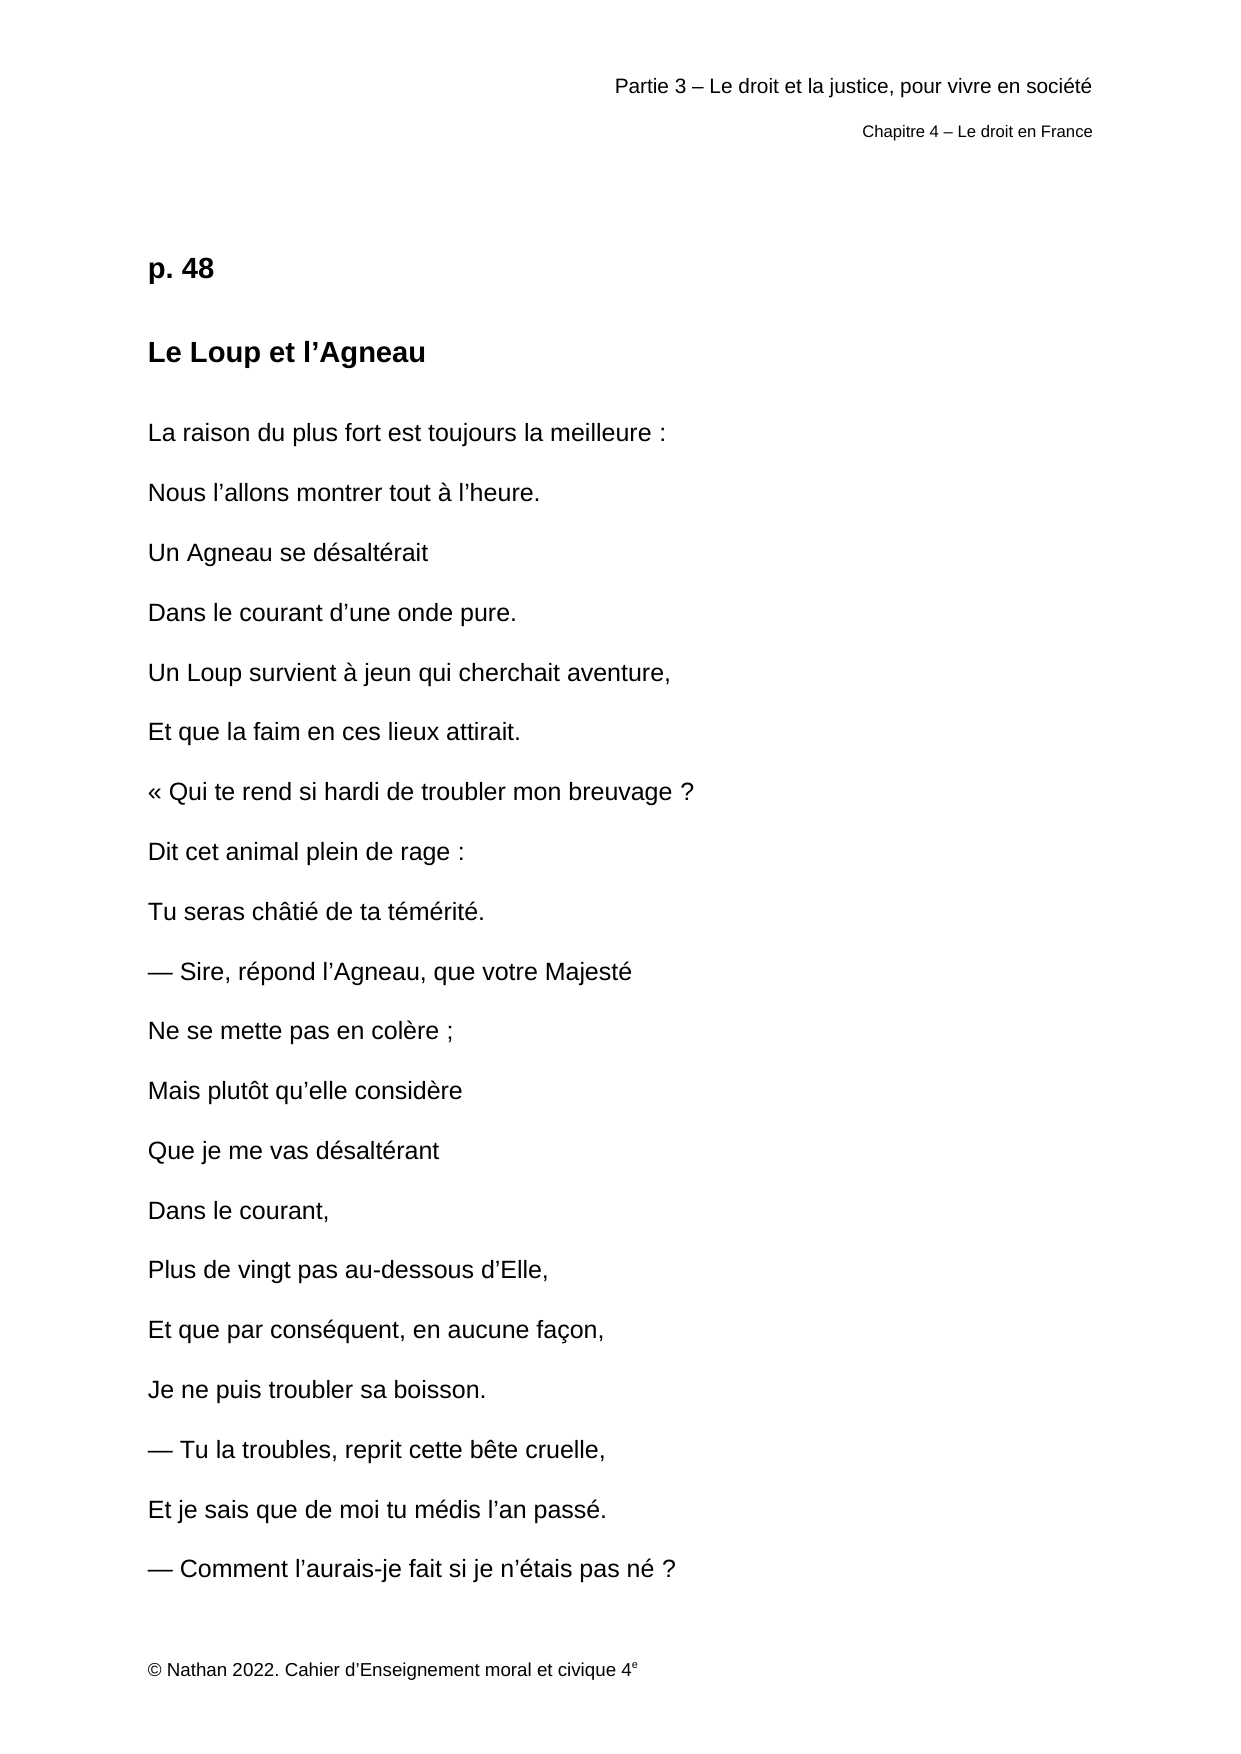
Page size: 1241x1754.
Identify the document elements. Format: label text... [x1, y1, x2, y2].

text — Comment l’aurais-je fait si je n’étais pas né ? [148, 1554, 1093, 1583]
text — Sire, répond l’Agneau, que votre Majesté [148, 956, 1093, 985]
text Mais plutôt qu’elle considère [148, 1076, 1093, 1105]
text Plus de vingt pas au-dessous d’Elle, [148, 1255, 1093, 1284]
text Un Loup survient à jeun qui cherchait aventure, [148, 657, 1093, 686]
text Et que la faim en ces lieux attirait. [148, 717, 1093, 746]
text Dans le courant, [148, 1196, 1093, 1224]
text La raison du plus fort est toujours la meilleure : [148, 418, 1093, 447]
text — Tu la troubles, reprit cette bête cruelle, [148, 1435, 1093, 1463]
text Et je sais que de moi tu médis l’an passé. [148, 1494, 1093, 1523]
text Tu seras châtié de ta témérité. [148, 897, 1093, 925]
text Que je me vas désaltérant [148, 1136, 1093, 1164]
text « Qui te rend si hardi de troubler mon breuvage ? [148, 777, 1093, 806]
text Dit cet animal plein de rage : [148, 837, 1093, 866]
text Ne se mette pas en colère ; [148, 1016, 1093, 1045]
text p. 48 [148, 251, 1093, 284]
text Le Loup et l’Agneau [148, 334, 1093, 368]
text Dans le courant d’une onde pure. [148, 598, 1093, 626]
text Un Agneau se désaltérait [148, 538, 1093, 567]
text Et que par conséquent, en aucune façon, [148, 1315, 1093, 1344]
text Nous l’allons montrer tout à l’heure. [148, 478, 1093, 507]
text Je ne puis troubler sa boisson. [148, 1375, 1093, 1404]
